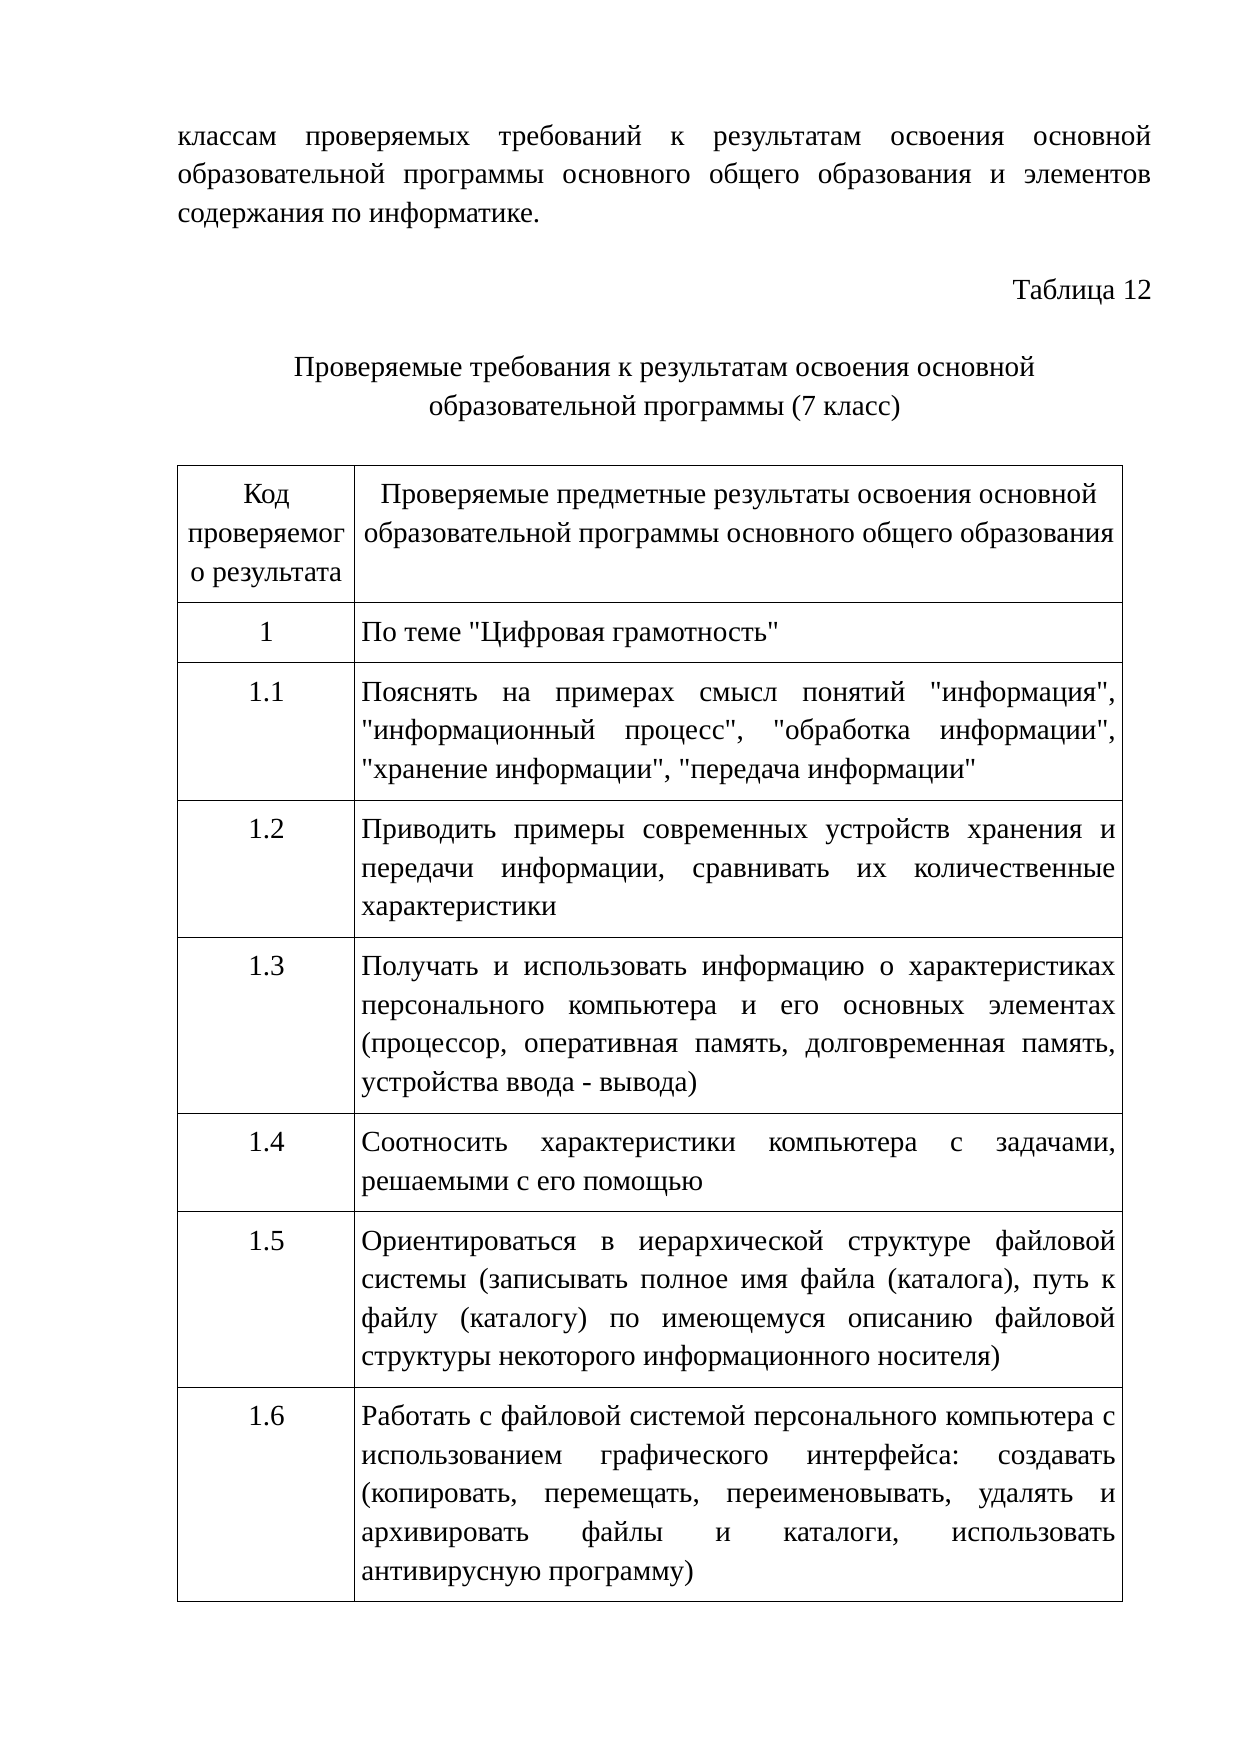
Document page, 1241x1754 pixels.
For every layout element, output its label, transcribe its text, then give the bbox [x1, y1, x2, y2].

table_header Код проверяемого результата [178, 466, 354, 602]
table_cell Соотносить характеристики компьютера с задачами, решаемыми с его помощью [355, 1114, 1122, 1211]
table_cell Приводить примеры современных устройств хранения и передачи информации, сравнивать их количественные характеристики [355, 801, 1122, 937]
table_cell 1.5 [178, 1212, 354, 1387]
table_cell 1.1 [178, 663, 354, 799]
text Таблица 12 [177, 272, 1152, 306]
table_cell Пояснять на примерах смысл понятий "информация", "информационный процесс", "обработка информации", "хранение информации", "передача информации" [355, 663, 1122, 799]
table_header Проверяемые предметные результаты освоения основной образовательной программы основного общего образования [355, 466, 1122, 602]
table_cell 1.2 [178, 801, 354, 937]
text Проверяемые требования к результатам освоения основной [177, 349, 1152, 383]
table_cell Работать с файловой системой персонального компьютера с использованием графического интерфейса: создавать (копировать, перемещать, переименовывать, удалять и архивировать файлы и каталоги, использовать антивирусную программу) [355, 1388, 1122, 1601]
table_cell Получать и использовать информацию о характеристиках персонального компьютера и его основных элементах (процессор, оперативная память, долговременная память, устройства ввода - вывода) [355, 938, 1122, 1112]
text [177, 118, 1152, 229]
table_cell 1.3 [178, 938, 354, 1112]
table_cell 1.4 [178, 1114, 354, 1211]
table_cell 1.6 [178, 1388, 354, 1601]
table_cell По теме "Цифровая грамотность" [355, 603, 1122, 662]
table_cell Ориентироваться в иерархической структуре файловой системы (записывать полное имя файла (каталога), путь к файлу (каталогу) по имеющемуся описанию файловой структуры некоторого информационного носителя) [355, 1212, 1122, 1387]
table_cell 1 [178, 603, 354, 662]
text образовательной программы (7 класс) [177, 388, 1152, 421]
